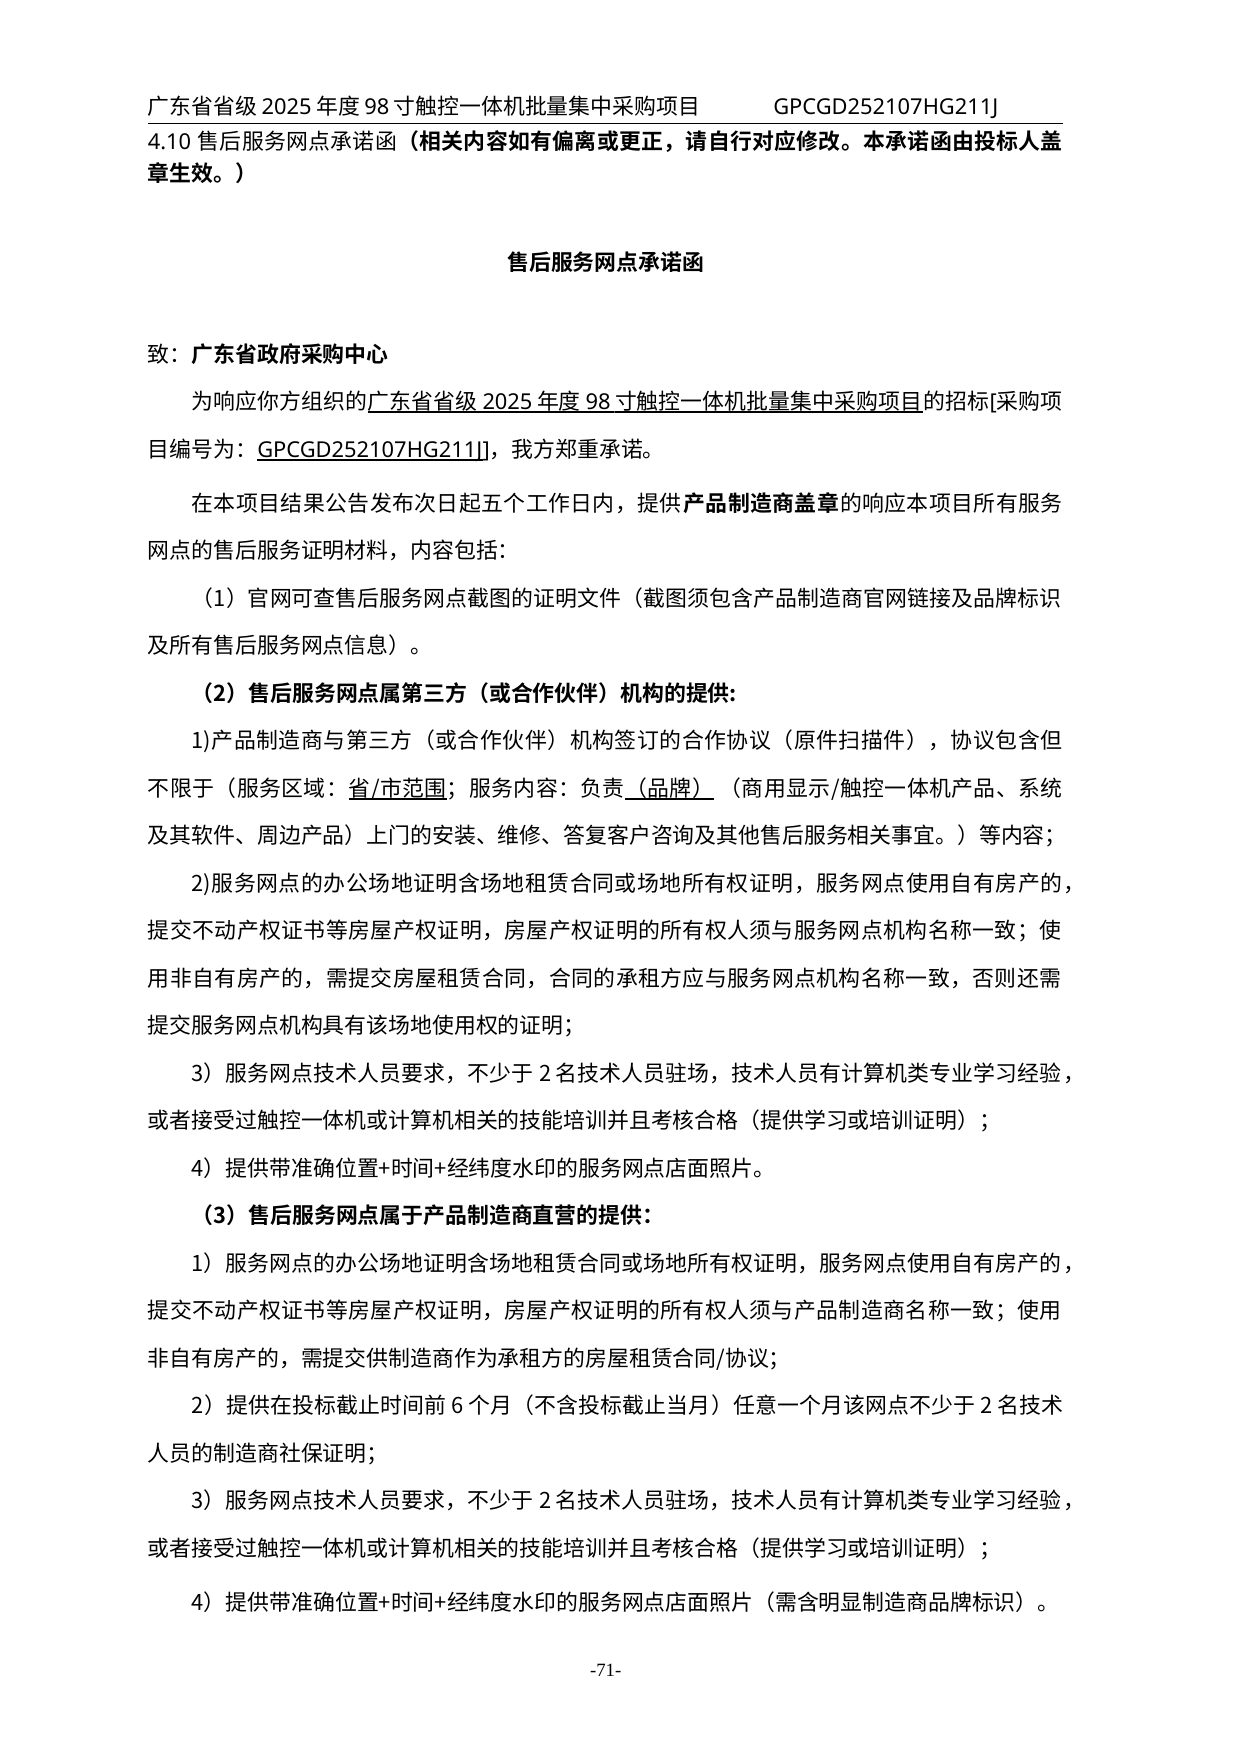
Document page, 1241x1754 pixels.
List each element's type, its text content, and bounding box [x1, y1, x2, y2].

text 4）提供带准确位置+时间+经纬度水印的服务网点店面照片（需含明显制造商品牌标识）。 [148, 1584, 1063, 1616]
text 为响应你方组织的广东省省级2025年度98寸触控一体机批量集中采购项目的招标[采购项目编号为：GPCGD252107HG211J]，我方郑重承诺。 [148, 384, 1063, 464]
text 售后服务网点承诺函 [148, 245, 1063, 276]
text 2）提供在投标截止时间前6个月（不含投标截止当月）任意一个月该网点不少于2名技术人员的制造商社保证明； [148, 1388, 1063, 1467]
text 4）提供带准确位置+时间+经纬度水印的服务网点店面照片。 [148, 1151, 1063, 1182]
text 3）服务网点技术人员要求，不少于2名技术人员驻场，技术人员有计算机类专业学习经验，或者接受过触控一体机或计算机相关的技能培训并且考核合格（提供学习或培训证明）； [148, 1056, 1063, 1135]
text 1）服务网点的办公场地证明含场地租赁合同或场地所有权证明，服务网点使用自有房产的，提交不动产权证书等房屋产权证明，房屋产权证明的所有权人须与产品制造商名称一致；使用非自有房产的，需提交供制造商作为承租方的房屋租赁合同/协议； [148, 1246, 1063, 1372]
text （1）官网可查售后服务网点截图的证明文件（截图须包含产品制造商官网链接及品牌标识及所有售后服务网点信息）。 [148, 581, 1063, 660]
text （3）售后服务网点属于产品制造商直营的提供： [148, 1198, 1063, 1230]
text 1)产品制造商与第三方（或合作伙伴）机构签订的合作协议（原件扫描件），协议包含但不限于（服务区域：省/市范围；服务内容：负责（品牌） （商用显示/触控一体机产品、系统及其软件、周边产品）上门的安装、维修、答复客户咨询及其他售后服务相关事宜。）等内容； [148, 723, 1063, 850]
text 2)服务网点的办公场地证明含场地租赁合同或场地所有权证明，服务网点使用自有房产的，提交不动产权证书等房屋产权证明，房屋产权证明的所有权人须与服务网点机构名称一致；使用非自有房产的，需提交房屋租赁合同，合同的承租方应与服务网点机构名称一致，否则还需提交服务网点机构具有该场地使用权的证明； [148, 866, 1063, 1040]
text 致：广东省政府采购中心 [148, 337, 1063, 368]
text （2）售后服务网点属第三方（或合作伙伴）机构的提供: [148, 676, 1063, 707]
text 4.10 售后服务网点承诺函（相关内容如有偏离或更正，请自行对应修改。本承诺函由投标人盖章生效。） [148, 124, 1063, 187]
text 3）服务网点技术人员要求，不少于2名技术人员驻场，技术人员有计算机类专业学习经验，或者接受过触控一体机或计算机相关的技能培训并且考核合格（提供学习或培训证明）； [148, 1483, 1063, 1562]
text 在本项目结果公告发布次日起五个工作日内，提供产品制造商盖章的响应本项目所有服务网点的售后服务证明材料，内容包括： [148, 486, 1063, 565]
